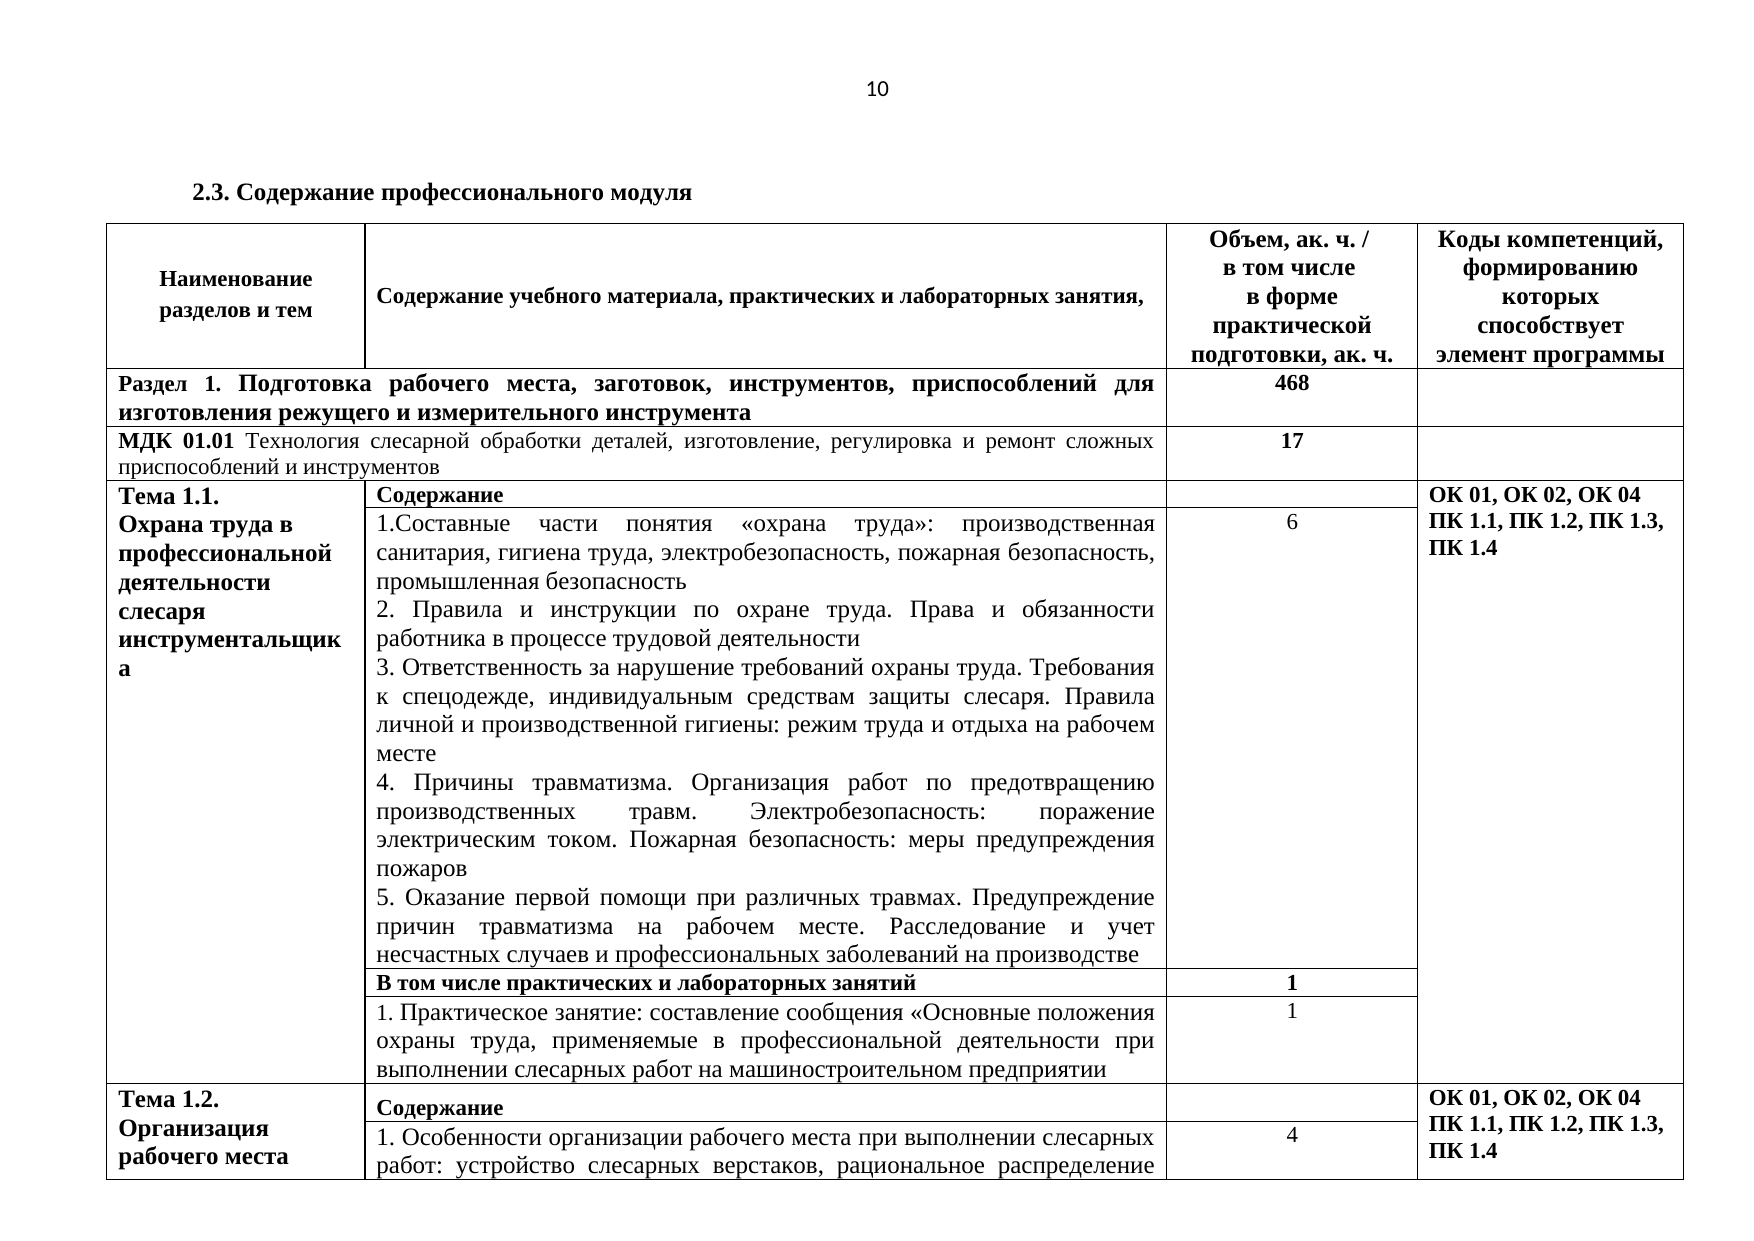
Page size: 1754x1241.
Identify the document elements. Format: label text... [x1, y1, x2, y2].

table_cell В том числе практических и лабораторных занятий [366, 969, 1166, 996]
table_cell 1.Составные части понятия «охрана труда»: производственная санитария, гигиена труда, электробезопасность, пожарная безопасность, промышленная безопасность 2. Правила и инструкции по охране труда. Права и обязанности работника в процессе трудовой деятельности 3. Ответственность за нарушение требований охраны труда. Требования к спецодежде, индивидуальным средствам защиты слесаря. Правила личной и производственной гигиены: режим труда и отдыха на рабочем месте 4. Причины травматизма. Организация работ по предотвращению производственных травм. Электробезопасность: поражение электрическим током. Пожарная безопасность: меры предупреждения пожаров 5. Оказание первой помощи при различных травмах. Предупреждение причин травматизма на рабочем месте. Расследование и учет несчастных случаев и профессиональных заболеваний на производстве [366, 508, 1166, 968]
text 2.3. Содержание профессионального модуля [118, 177, 1636, 206]
table_cell [1418, 427, 1683, 480]
table_header Коды компетенций, формированию которых способствует элемент программы [1418, 224, 1683, 367]
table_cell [366, 1122, 1166, 1179]
table_cell ОК 01, ОК 02, ОК 04 ПК 1.1, ПК 1.2, ПК 1.3, ПК 1.4 [1418, 1084, 1683, 1179]
table_cell [1418, 369, 1683, 426]
table_cell 4 [1167, 1122, 1417, 1179]
table_cell Раздел 1. Подготовка рабочего места, заготовок, инструментов, приспособлений для изготовления режущего и измерительного инструмента [107, 369, 1166, 426]
table_cell 1 [1167, 997, 1417, 1083]
table_cell 1. Практическое занятие: составление сообщения «Основные положения охраны труда, применяемые в профессиональной деятельности при выполнении слесарных работ на машиностроительном предприятии [366, 997, 1166, 1083]
table_cell 17 [1167, 427, 1417, 480]
table_cell 1 [1167, 969, 1417, 996]
table_cell 6 [1167, 508, 1417, 968]
table_header Наименование разделов и тем [107, 224, 364, 367]
table_cell Тема 1.1. Охрана труда в профессиональной деятельности слесаря инструментальщика [107, 481, 364, 1083]
table_cell Содержание [366, 481, 1166, 507]
table_cell [1167, 481, 1417, 507]
table_cell МДК 01.01 Технология слесарной обработки деталей, изготовление, регулировка и ремонт сложных приспособлений и инструментов [107, 427, 1166, 480]
table_header Объем, ак. ч. / в том числе в форме практической подготовки, ак. ч. [1167, 224, 1417, 367]
table_cell [1167, 1084, 1417, 1121]
table_cell Тема 1.2. Организация рабочего места слесаря инструментальщика [107, 1084, 364, 1179]
table_cell Содержание [366, 1084, 1166, 1121]
table_header Содержание учебного материала, практических и лабораторных занятия, [366, 224, 1166, 367]
table_cell 468 [1167, 369, 1417, 426]
table_cell ОК 01, ОК 02, ОК 04 ПК 1.1, ПК 1.2, ПК 1.3, ПК 1.4 [1418, 481, 1683, 1083]
